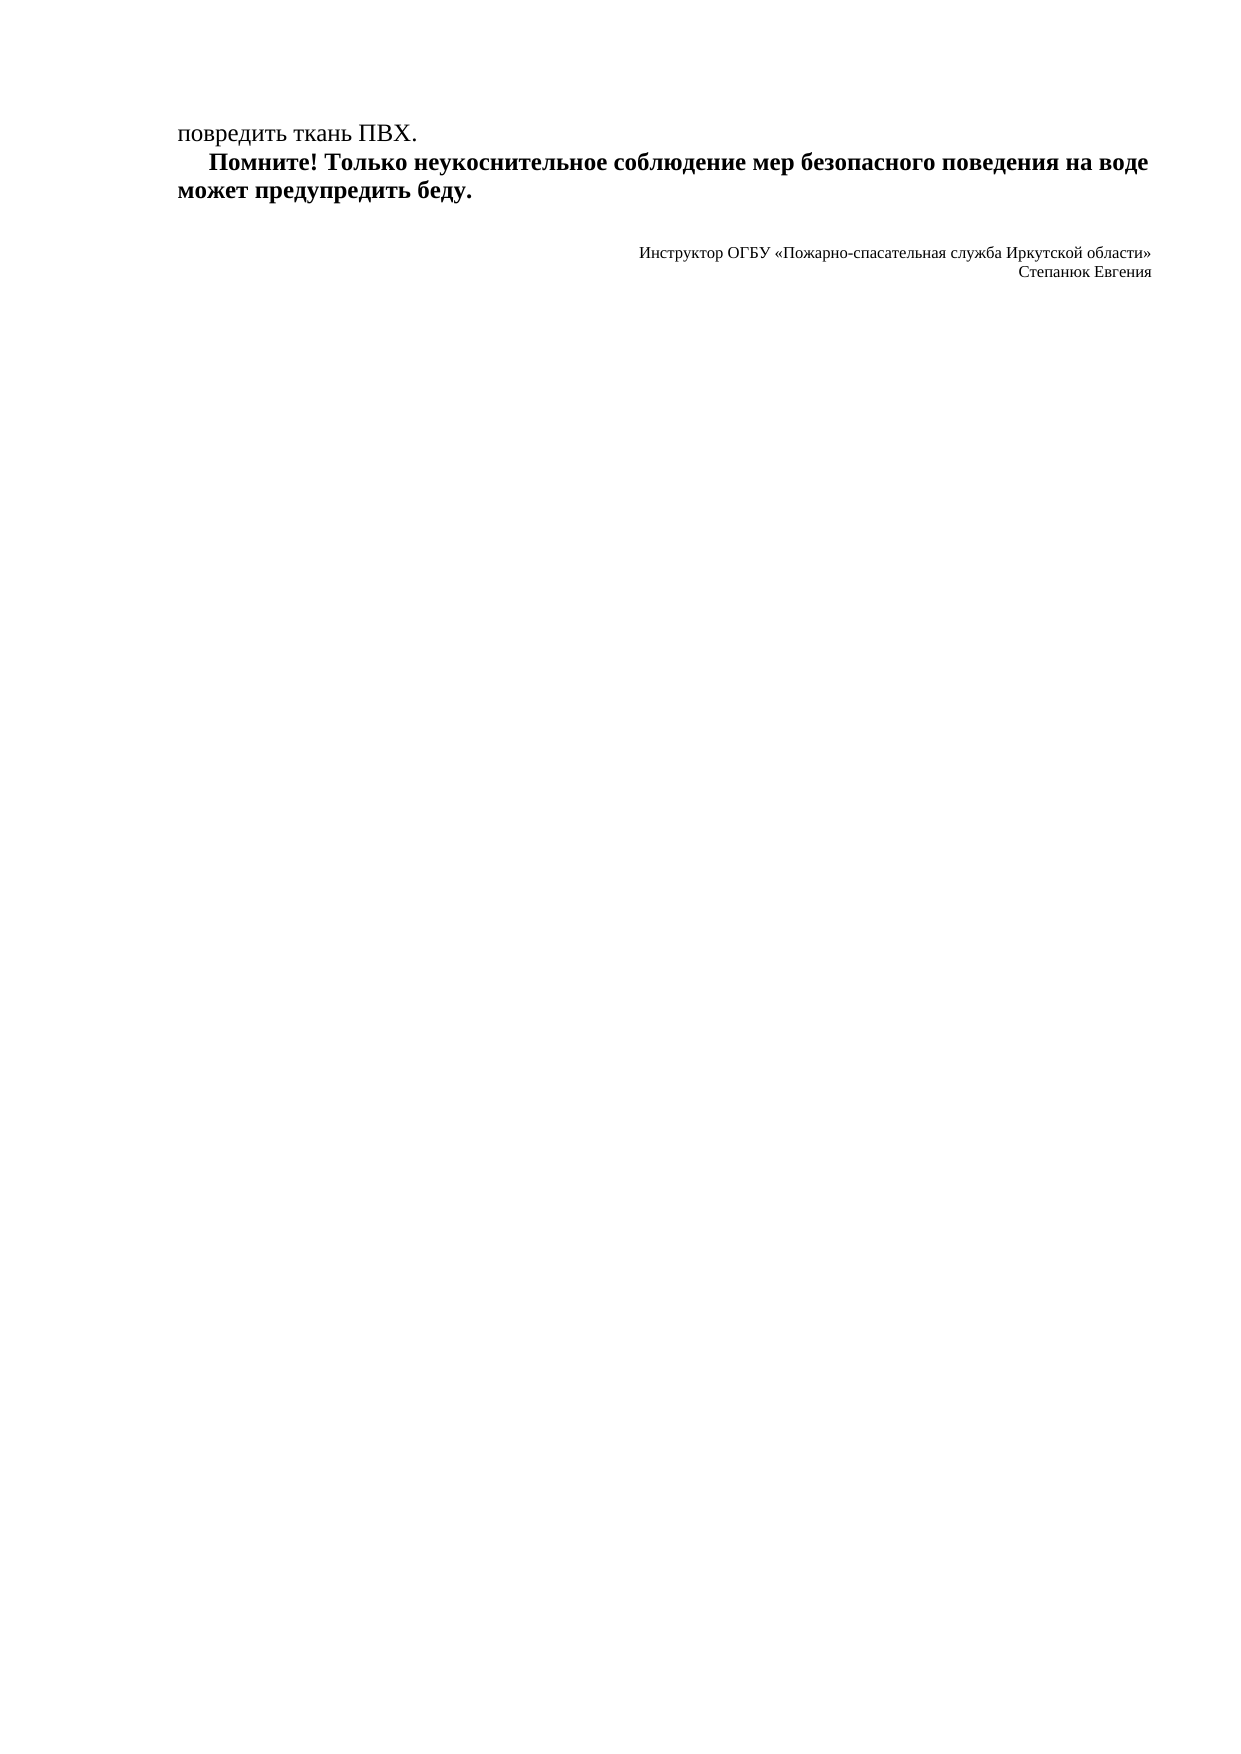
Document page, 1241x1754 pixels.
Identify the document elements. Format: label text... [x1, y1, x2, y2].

text Степанюк Евгения [177, 262, 1152, 281]
text Инструктор ОГБУ «Пожарно-спасательная служба Иркутской области» [177, 243, 1152, 262]
